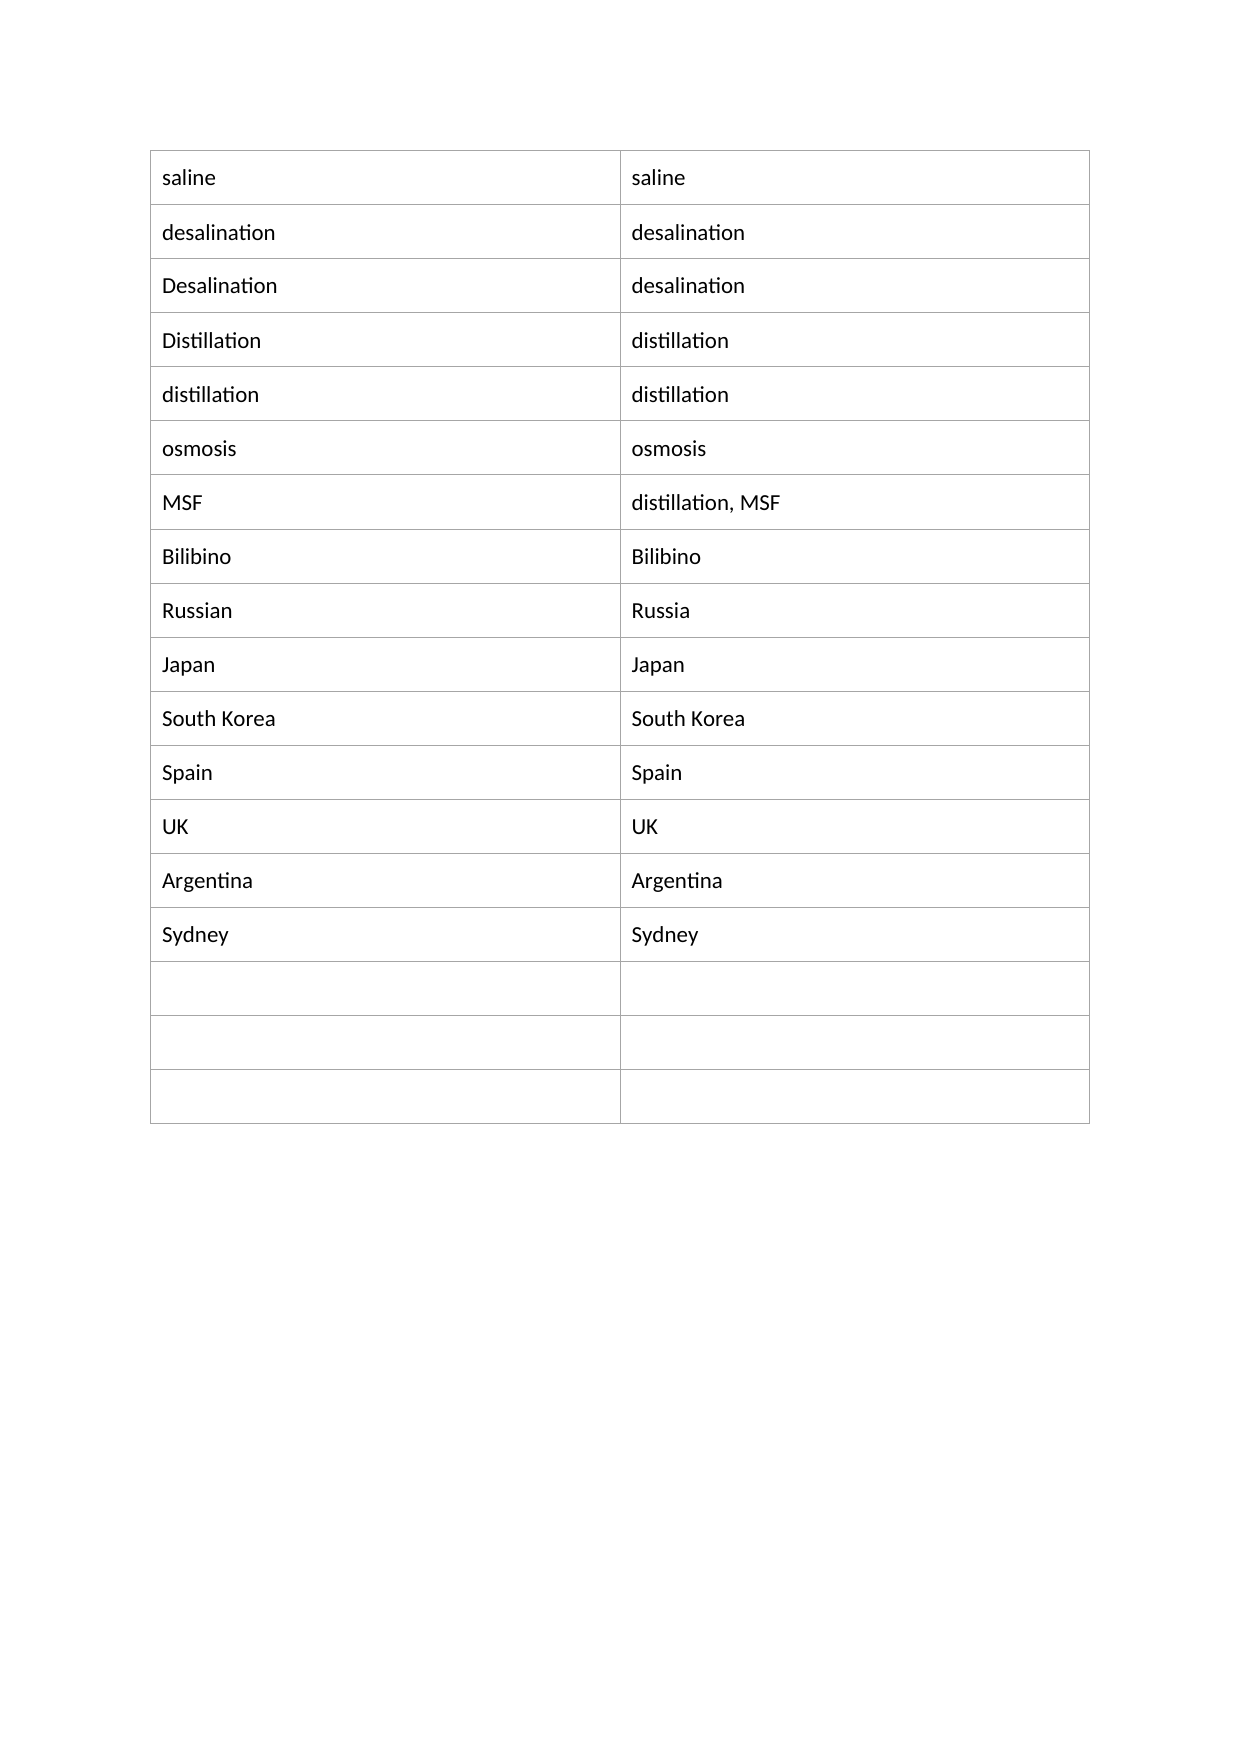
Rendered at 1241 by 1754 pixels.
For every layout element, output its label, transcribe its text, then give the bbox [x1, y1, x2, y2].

table_cell [621, 962, 1089, 1015]
table_cell Spain [621, 746, 1089, 799]
table_cell distillation [621, 313, 1089, 366]
table_cell Russia [621, 584, 1089, 637]
table_cell Argentina [151, 854, 620, 907]
table_cell Desalination [151, 259, 620, 312]
table_cell South Korea [151, 692, 620, 745]
table_cell UK [151, 800, 620, 853]
table_cell Bilibino [151, 530, 620, 582]
table_cell Spain [151, 746, 620, 799]
table_cell [621, 1016, 1089, 1069]
table_cell desalination [621, 259, 1089, 312]
table_cell Russian [151, 584, 620, 637]
table_cell [151, 962, 620, 1015]
table_cell osmosis [151, 421, 620, 474]
table_cell South Korea [621, 692, 1089, 745]
table_cell [151, 1070, 620, 1123]
table_cell Sydney [151, 908, 620, 961]
table_cell osmosis [621, 421, 1089, 474]
table_cell Sydney [621, 908, 1089, 961]
table_cell distillation [621, 367, 1089, 420]
table_cell Japan [621, 638, 1089, 691]
table_header saline [621, 151, 1089, 204]
table_cell Japan [151, 638, 620, 691]
table_cell distillation [151, 367, 620, 420]
table_cell MSF [151, 475, 620, 528]
table_cell [151, 1016, 620, 1069]
table_header saline [151, 151, 620, 204]
table_cell distillation, MSF [621, 475, 1089, 528]
table_cell Argentina [621, 854, 1089, 907]
table_cell Distillation [151, 313, 620, 366]
table_cell UK [621, 800, 1089, 853]
table_cell desalination [151, 205, 620, 258]
table_cell Bilibino [621, 530, 1089, 582]
table_cell desalination [621, 205, 1089, 258]
table_cell [621, 1070, 1089, 1123]
